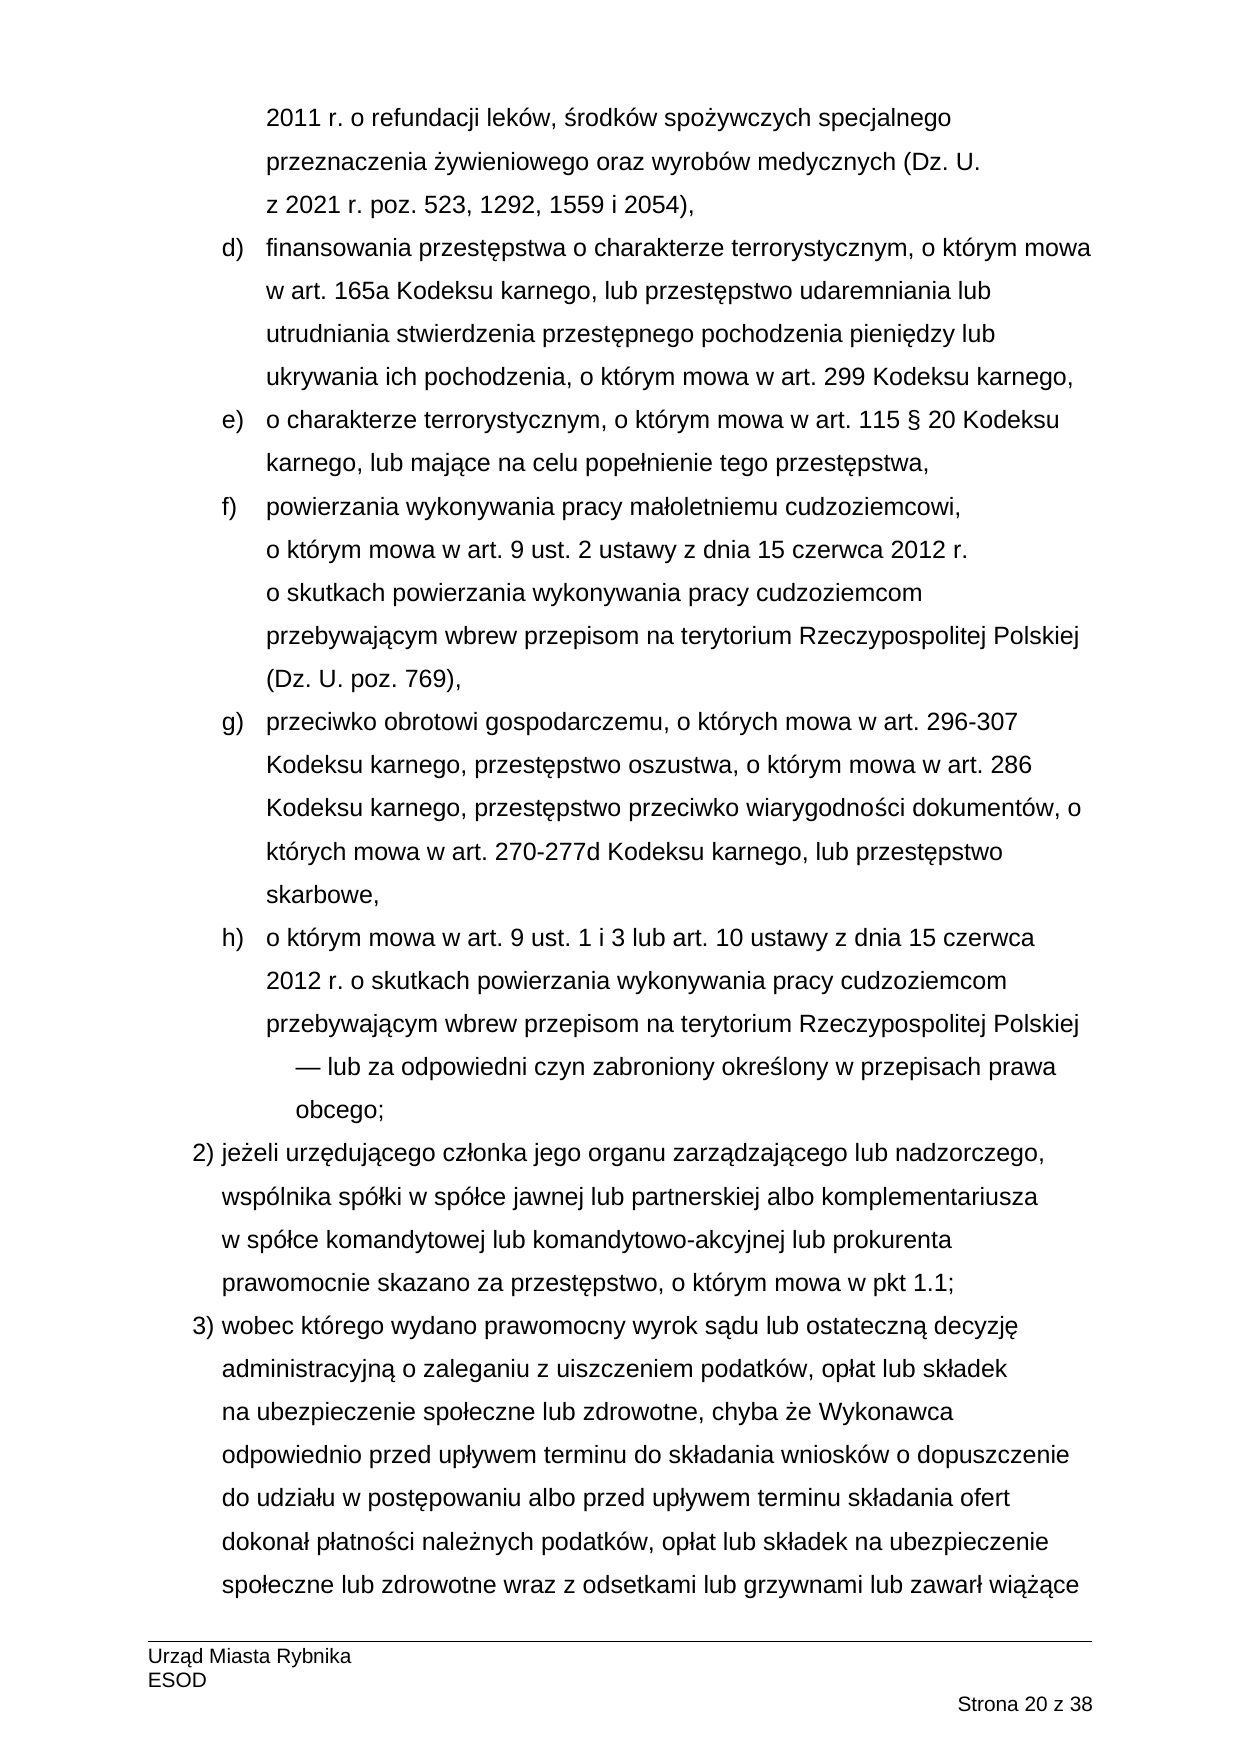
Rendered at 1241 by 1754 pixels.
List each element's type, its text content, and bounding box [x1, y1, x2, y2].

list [222, 103, 1092, 218]
list — lub za odpowiedni czyn zabroniony określony w przepisach prawa obcego; [295, 1052, 1092, 1124]
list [192, 1311, 1092, 1598]
list przeciwko obrotowi gospodarczemu, o których mowa w art. 296-307 Kodeksu karnego, przestępstwo oszustwa, o którym mowa w art. 286 Kodeksu karnego, przestępstwo przeciwko wiarygodności dokumentów, o których mowa w art. 270-277d Kodeksu karnego, lub przestępstwo skarbowe, [222, 707, 1092, 908]
list o charakterze terrorystycznym, o którym mowa w art. 115 § 20 Kodeksu karnego, lub mające na celu popełnienie tego przestępstwa, [222, 405, 1092, 477]
list o którym mowa w art. 9 ust. 1 i 3 lub art. 10 ustawy z dnia 15 czerwca 2012 r. o skutkach powierzania wykonywania pracy cudzoziemcom przebywającym wbrew przepisom na terytorium Rzeczypospolitej Polskiej [222, 923, 1092, 1038]
list finansowania przestępstwa o charakterze terrorystycznym, o którym mowa w art. 165a Kodeksu karnego, lub przestępstwo udaremniania lub utrudniania stwierdzenia przestępnego pochodzenia pieniędzy lub ukrywania ich pochodzenia, o którym mowa w art. 299 Kodeksu karnego, [222, 233, 1092, 391]
list powierzania wykonywania pracy małoletniemu cudzoziemcowi, o którym mowa w art. 9 ust. 2 ustawy z dnia 15 czerwca 2012 r. o skutkach powierzania wykonywania pracy cudzoziemcom przebywającym wbrew przepisom na terytorium Rzeczypospolitej Polskiej (Dz. U. poz. 769), [222, 491, 1092, 693]
list jeżeli urzędującego członka jego organu zarządzającego lub nadzorczego, wspólnika spółki w spółce jawnej lub partnerskiej albo komplementariusza w spółce komandytowej lub komandytowo-akcyjnej lub prokurenta prawomocnie skazano za przestępstwo, o którym mowa w pkt 1.1; [192, 1138, 1092, 1296]
